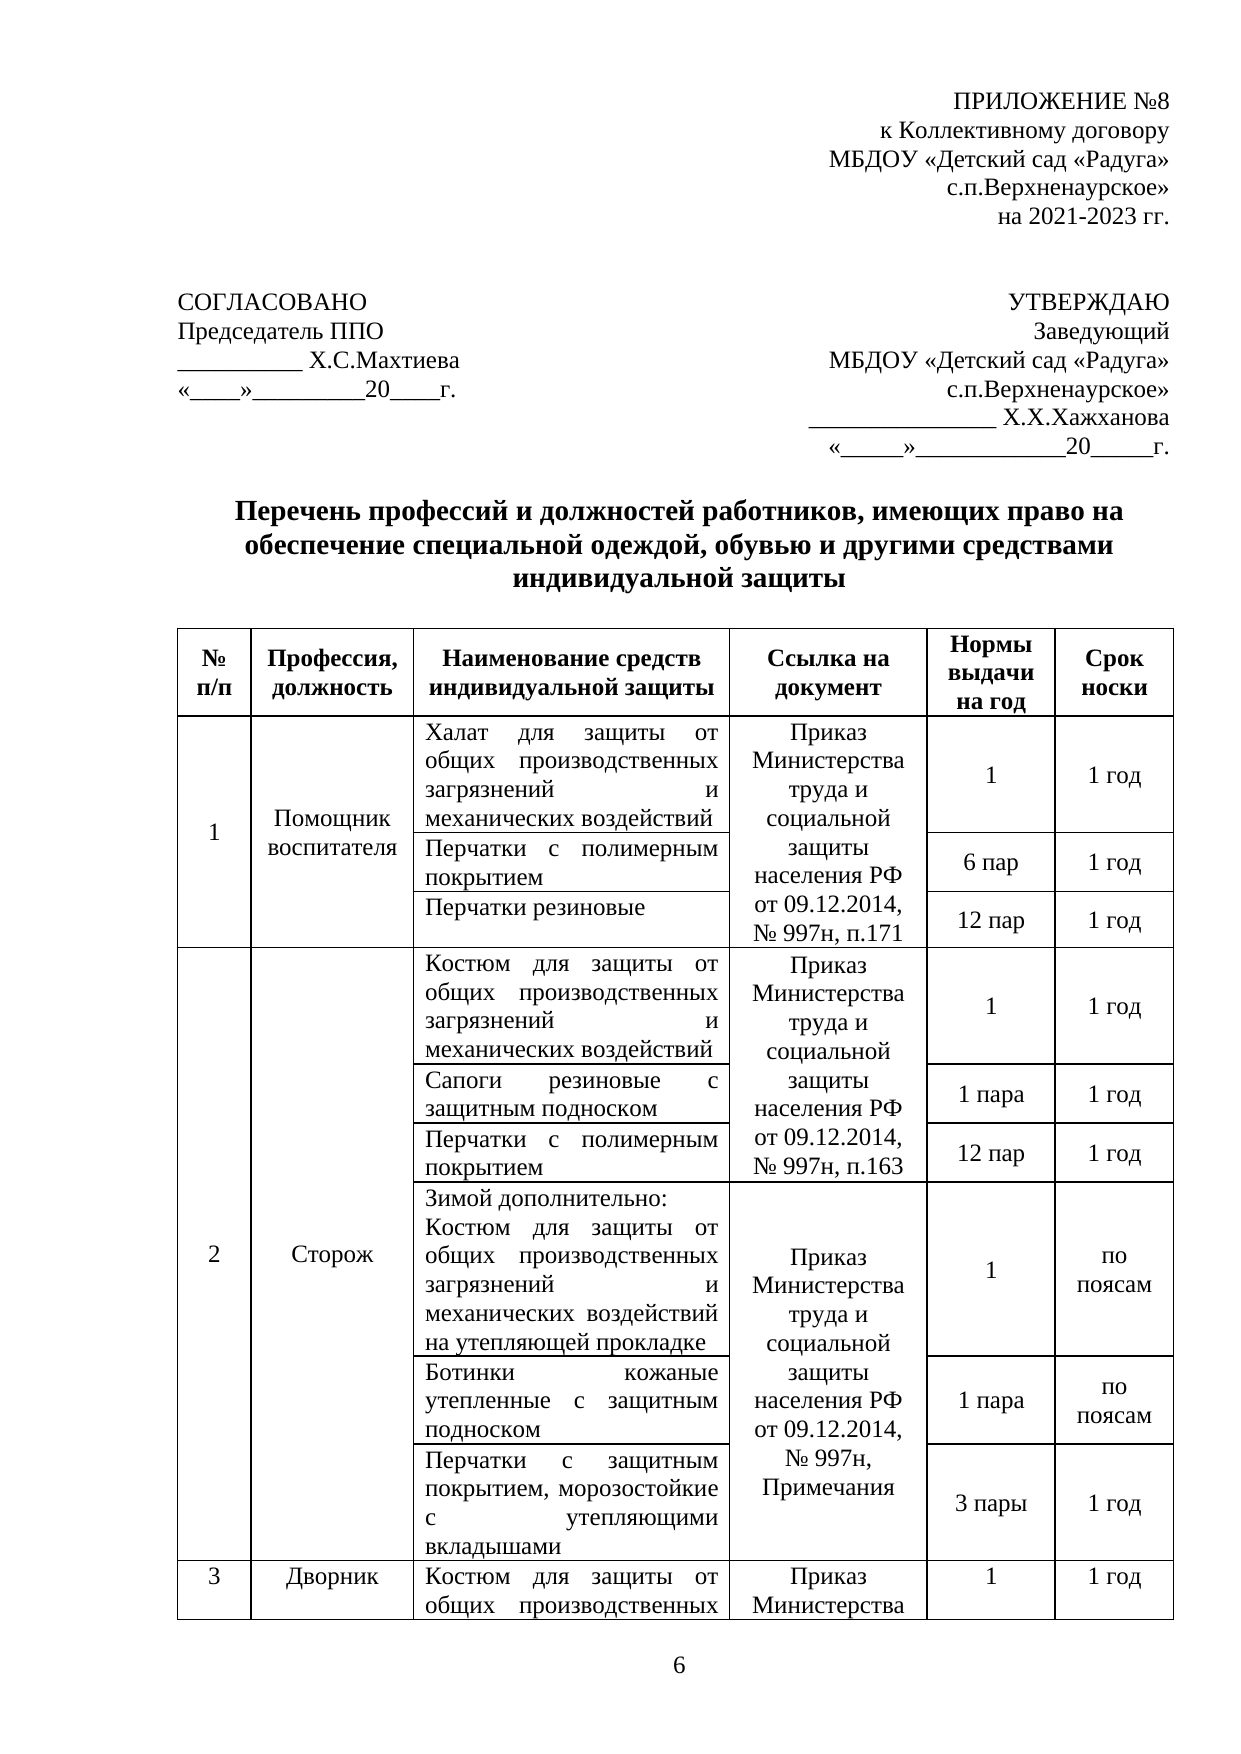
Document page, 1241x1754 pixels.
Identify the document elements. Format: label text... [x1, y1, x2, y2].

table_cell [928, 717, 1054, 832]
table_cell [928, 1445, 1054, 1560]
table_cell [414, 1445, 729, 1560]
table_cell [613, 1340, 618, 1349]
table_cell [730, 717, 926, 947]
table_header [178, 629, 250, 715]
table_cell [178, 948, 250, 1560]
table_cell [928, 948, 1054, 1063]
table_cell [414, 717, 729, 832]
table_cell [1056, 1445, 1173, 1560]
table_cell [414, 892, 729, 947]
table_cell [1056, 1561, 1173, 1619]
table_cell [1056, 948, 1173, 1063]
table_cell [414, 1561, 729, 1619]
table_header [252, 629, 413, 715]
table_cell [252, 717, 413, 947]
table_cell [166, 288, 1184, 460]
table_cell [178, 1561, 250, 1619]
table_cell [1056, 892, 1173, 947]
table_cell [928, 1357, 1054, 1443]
text Перечень профессий и должностей работников, имеющих право на обеспечение специальной одеждой, обувью и другими средствами индивидуальной защиты [177, 493, 1181, 594]
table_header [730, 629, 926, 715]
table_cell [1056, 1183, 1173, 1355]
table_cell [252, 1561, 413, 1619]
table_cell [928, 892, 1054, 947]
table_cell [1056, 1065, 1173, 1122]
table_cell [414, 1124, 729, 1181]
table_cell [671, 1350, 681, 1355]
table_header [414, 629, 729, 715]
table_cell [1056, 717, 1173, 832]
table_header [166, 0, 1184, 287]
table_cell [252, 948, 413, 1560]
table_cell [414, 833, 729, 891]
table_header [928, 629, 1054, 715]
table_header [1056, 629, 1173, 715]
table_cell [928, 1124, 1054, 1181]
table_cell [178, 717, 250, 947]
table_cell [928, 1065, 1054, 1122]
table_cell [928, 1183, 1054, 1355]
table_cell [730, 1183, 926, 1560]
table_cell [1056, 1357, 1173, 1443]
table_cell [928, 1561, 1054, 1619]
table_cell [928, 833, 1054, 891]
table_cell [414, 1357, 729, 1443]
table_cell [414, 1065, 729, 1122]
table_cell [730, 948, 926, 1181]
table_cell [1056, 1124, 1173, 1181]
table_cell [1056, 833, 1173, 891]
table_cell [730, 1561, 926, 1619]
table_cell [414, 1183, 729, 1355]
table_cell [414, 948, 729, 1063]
